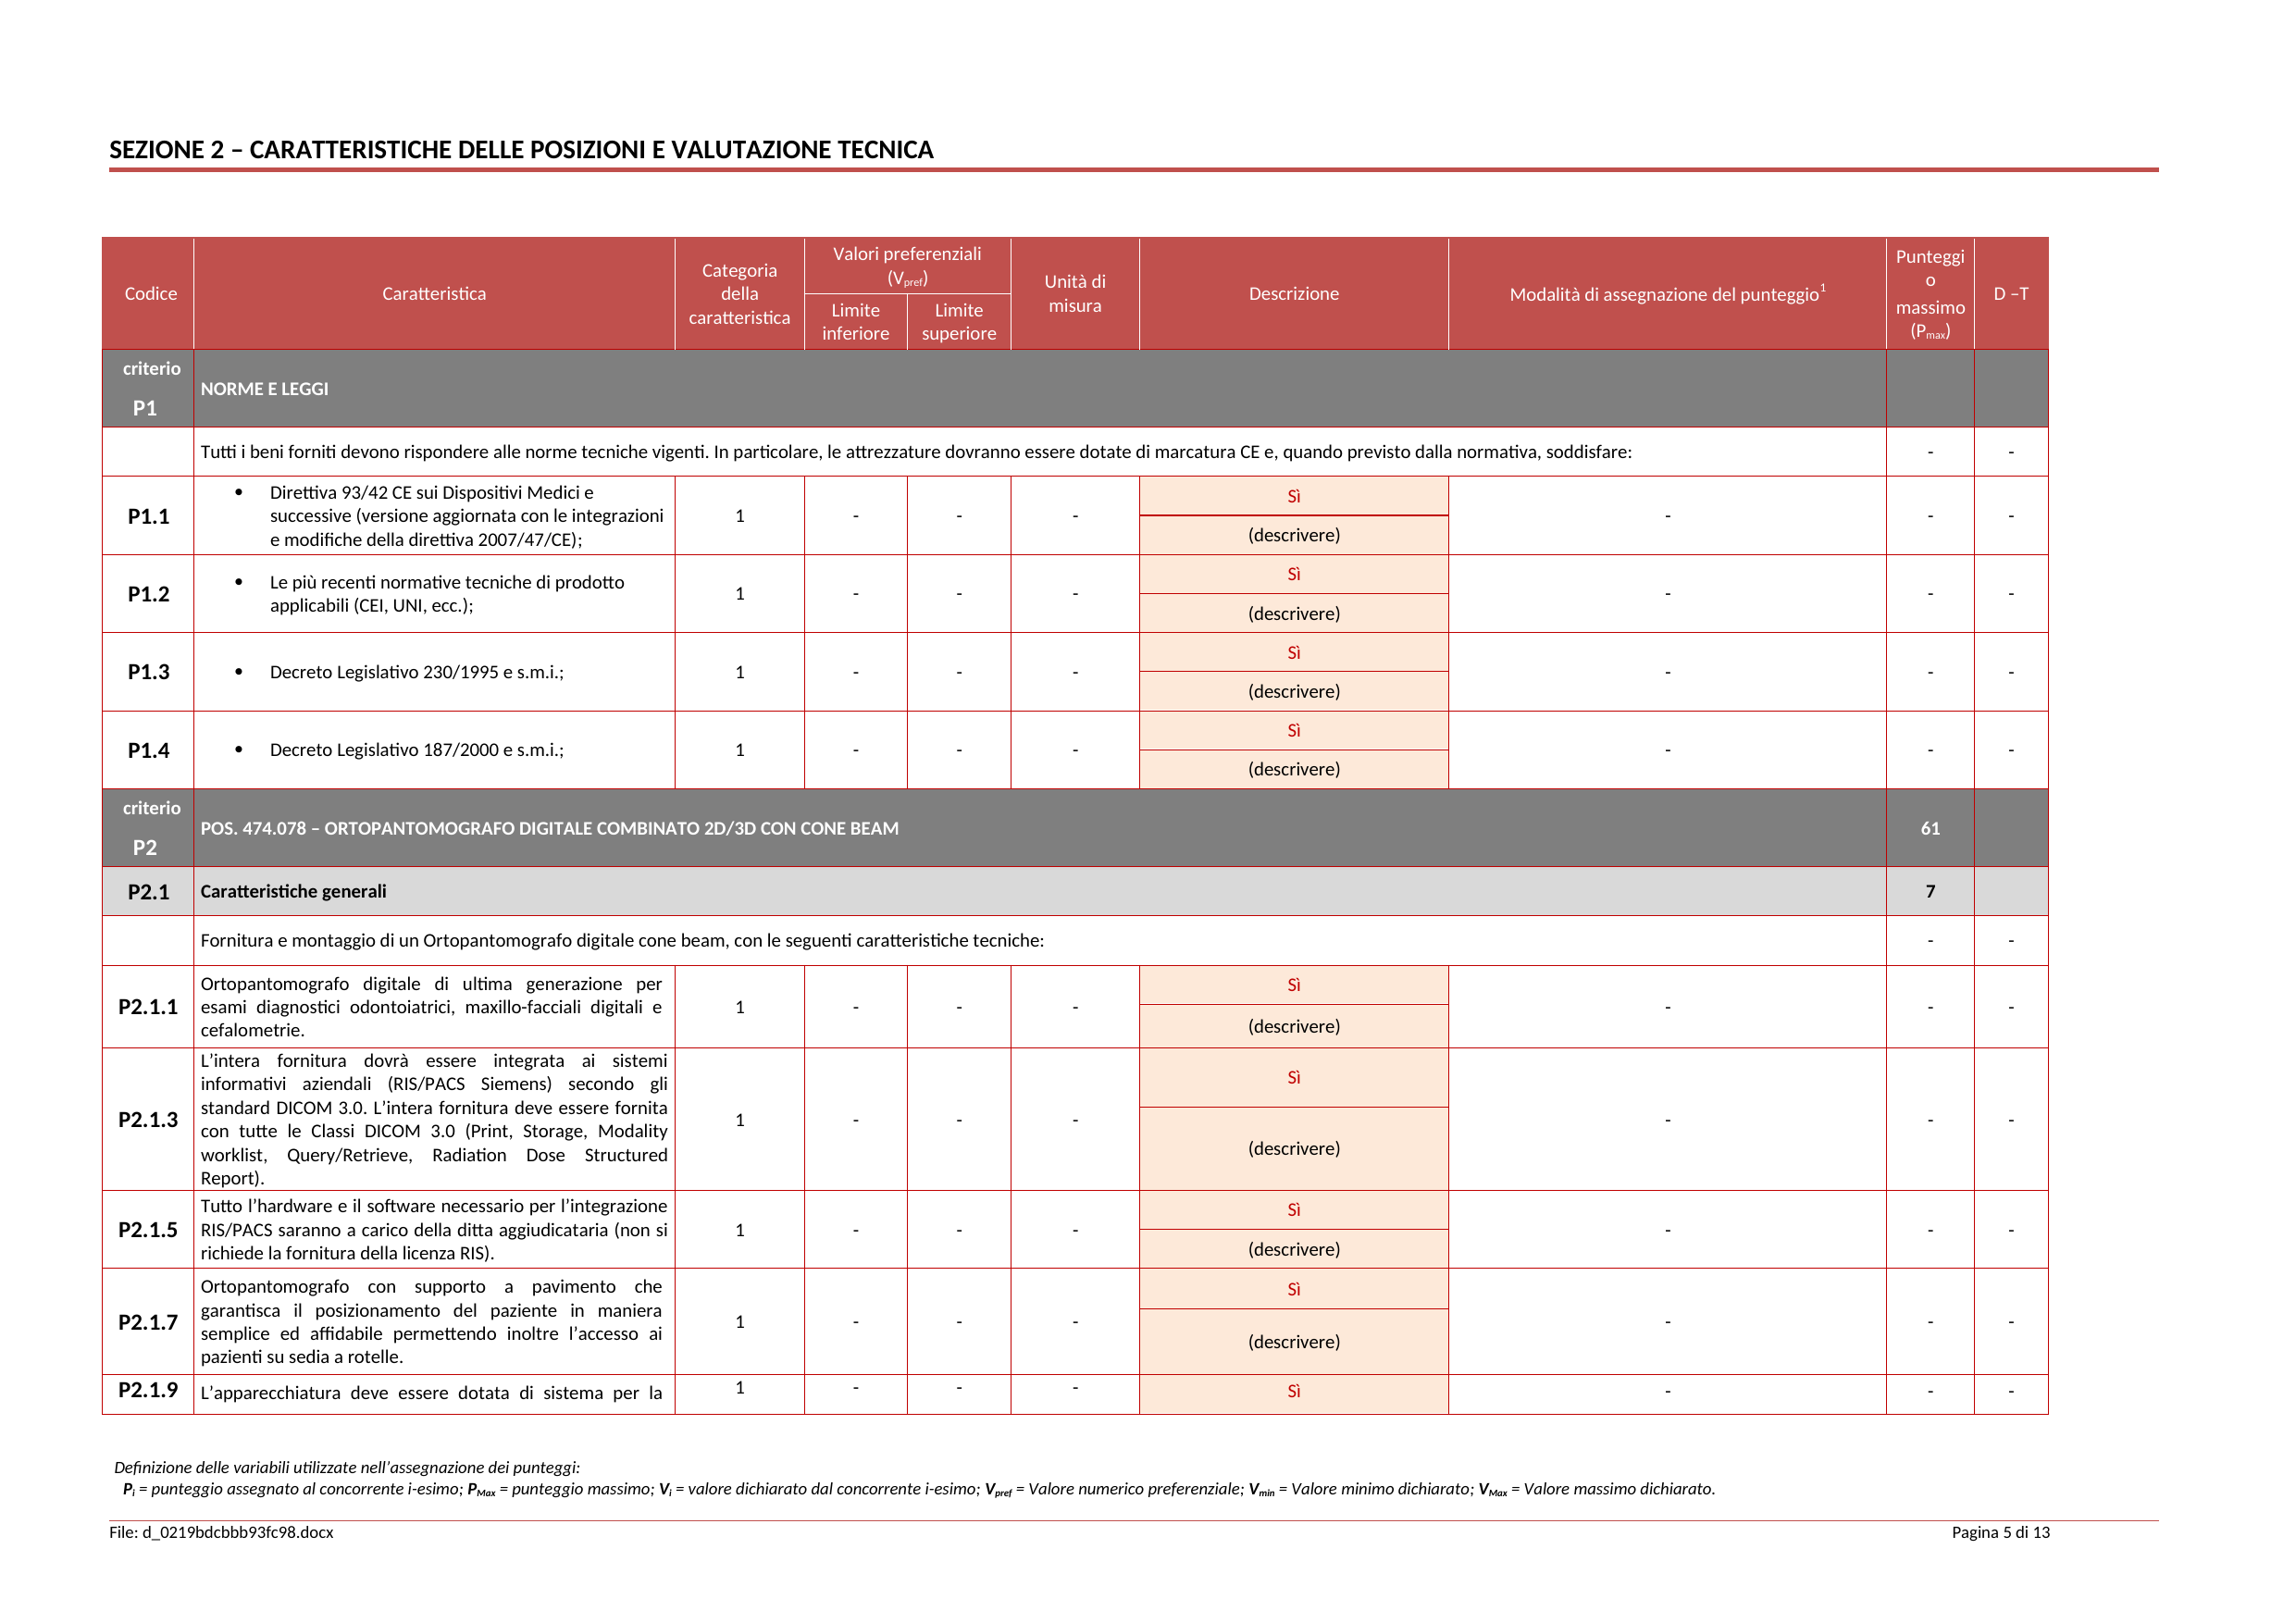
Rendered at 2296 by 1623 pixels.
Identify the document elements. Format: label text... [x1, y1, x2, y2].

table_header Caratteristica [194, 239, 675, 349]
table_cell - [1975, 712, 2048, 788]
table_cell - [1887, 916, 1974, 964]
table_cell [103, 966, 193, 1047]
table_cell - [1887, 477, 1974, 554]
table_cell - [1887, 712, 1974, 788]
table_cell - [1887, 555, 1974, 632]
table_cell [103, 1048, 193, 1190]
table_cell [103, 633, 193, 710]
table_cell - [1449, 477, 1886, 554]
table_cell - [1011, 555, 1139, 632]
table_cell - [908, 555, 1011, 632]
table_cell - [1449, 555, 1886, 632]
table_cell Decreto Legislativo 187/2000 e s.m.i.; [194, 712, 675, 788]
table_cell - [1975, 477, 2048, 554]
table_cell 1 [676, 1191, 804, 1268]
table_cell - [1011, 477, 1139, 554]
table_cell [1975, 867, 2048, 915]
table_cell - [1975, 633, 2048, 710]
table_cell - [1449, 1048, 1886, 1190]
table_cell POS. 474.078 – ORTOPANTOMOGRAFO DIGITALE COMBINATO 2D/3D CON CONE BEAM [194, 789, 1886, 866]
table_cell [103, 712, 193, 788]
table_cell - [1887, 427, 1974, 476]
table_cell (descrivere) [1140, 750, 1448, 788]
table_cell - [1011, 966, 1139, 1047]
table_cell (descrivere) [1140, 1309, 1448, 1374]
table_cell - [805, 477, 907, 554]
table_cell Sì [1140, 712, 1448, 749]
table_cell Ortopantomografo con supporto a pavimento che garantisca il posizionamento del paziente in maniera semplice ed affidabile permettendo inoltre l’accesso ai pazienti su sedia a rotelle. [194, 1269, 675, 1374]
table_cell - [1011, 1191, 1139, 1268]
table_cell Sì [1140, 555, 1448, 593]
table_cell - [1975, 1269, 2048, 1374]
table_cell - [908, 1269, 1011, 1374]
table_cell [103, 388, 193, 427]
table_cell - [805, 1269, 907, 1374]
table_cell (descrivere) [1140, 594, 1448, 632]
table_cell Fornitura e montaggio di un Ortopantomografo digitale cone beam, con le seguenti caratteristiche tecniche: [194, 916, 1886, 964]
table_header Codice [103, 239, 193, 349]
table_cell - [1975, 1191, 2048, 1268]
table_header Modalità di assegnazione del punteggio1 [1449, 239, 1886, 349]
table_cell - [1011, 1048, 1139, 1190]
table_cell Tutti i beni forniti devono rispondere alle norme tecniche vigenti. In particolare, le attrezzature dovranno essere dotate di marcatura CE e, quando previsto dalla normativa, soddisfare: [194, 427, 1886, 476]
table_cell 1 [676, 477, 804, 554]
table_cell 1 [676, 555, 804, 632]
table_cell Sì [1140, 1048, 1448, 1107]
table_cell L’intera fornitura dovrà essere integrata ai sistemi informativi aziendali (RIS/PACS Siemens) secondo gli standard DICOM 3.0. L’intera fornitura deve essere fornita con tutte le Classi DICOM 3.0 (Print, Storage, Modality worklist, Query/Retrieve, Radiation Dose Structured Report). [194, 1048, 675, 1190]
table_cell [103, 1269, 193, 1374]
table_cell [1887, 350, 1974, 427]
table_cell - [1975, 555, 2048, 632]
table_cell [103, 827, 193, 866]
table_cell (descrivere) [1140, 516, 1448, 554]
table_cell - [1449, 712, 1886, 788]
table_cell - [805, 555, 907, 632]
table_cell - [1887, 1375, 1974, 1413]
table_cell - [1011, 712, 1139, 788]
table_cell 1 [676, 712, 804, 788]
table_cell - [805, 1048, 907, 1190]
table_cell - [908, 1375, 1011, 1413]
table_cell [103, 916, 193, 964]
table_cell - [1975, 916, 2048, 964]
table_cell 61 [1887, 789, 1974, 866]
table_cell [103, 1375, 193, 1413]
table_cell - [1011, 1375, 1139, 1413]
table_header Unità di misura [1011, 239, 1139, 349]
table_cell - [1449, 1269, 1886, 1374]
table_cell Sì [1140, 477, 1448, 514]
table_cell Direttiva 93/42 CE sui Dispositivi Medici e successive (versione aggiornata con le integrazioni e modifiche della direttiva 2007/47/CE); [194, 477, 675, 554]
table_cell - [1975, 427, 2048, 476]
table_cell - [908, 1048, 1011, 1190]
table_cell [1975, 789, 2048, 866]
table_header D –T [1975, 239, 2048, 349]
table_cell - [1975, 1375, 2048, 1413]
table_cell [103, 555, 193, 632]
table_cell criterio [103, 350, 193, 388]
table_cell - [1011, 633, 1139, 710]
table_header Descrizione [1140, 239, 1448, 349]
table_cell NORME E LEGGI [194, 350, 1886, 427]
table_cell criterio [103, 789, 193, 827]
table_header Valori preferenziali (Vpref) [805, 239, 1011, 293]
table_cell Sì [1140, 966, 1448, 1003]
table_cell - [908, 633, 1011, 710]
text SEZIONE 2 – CARATTERISTICHE DELLE POSIZIONI E VALUTAZIONE TECNICA [109, 132, 2159, 167]
table_cell - [908, 966, 1011, 1047]
table_cell Limite superiore [908, 294, 1011, 349]
table_cell 1 [676, 633, 804, 710]
table_cell [103, 427, 193, 476]
table_cell (descrivere) [1140, 672, 1448, 710]
table_cell 7 [1887, 867, 1974, 915]
table_cell 1 [676, 966, 804, 1047]
table_cell (descrivere) [1140, 1230, 1448, 1268]
table_cell - [908, 712, 1011, 788]
table_cell Sì [1140, 1269, 1448, 1308]
table_cell (descrivere) [1140, 1108, 1448, 1190]
table_cell - [805, 633, 907, 710]
table_cell - [1449, 1191, 1886, 1268]
table_cell - [1887, 633, 1974, 710]
table_cell - [1449, 633, 1886, 710]
table_cell - [1011, 1269, 1139, 1374]
table_cell - [1887, 1269, 1974, 1374]
table_cell Sì [1140, 1191, 1448, 1229]
table_cell Le più recenti normative tecniche di prodotto applicabili (CEI, UNI, ecc.); [194, 555, 675, 632]
table_cell [103, 867, 193, 915]
table_cell - [1975, 1048, 2048, 1190]
table_cell 1 [676, 1375, 804, 1413]
table_cell - [1887, 1048, 1974, 1190]
table_cell Limite inferiore [805, 294, 907, 349]
table_cell (descrivere) [1140, 1005, 1448, 1047]
table_cell - [1975, 966, 2048, 1047]
table_cell [103, 1191, 193, 1268]
table_cell - [805, 712, 907, 788]
table_cell - [1887, 1191, 1974, 1268]
table_cell Sì [1140, 633, 1448, 671]
table_cell Decreto Legislativo 230/1995 e s.m.i.; [194, 633, 675, 710]
table_cell - [805, 1191, 907, 1268]
table_cell Ortopantomografo digitale di ultima generazione per esami diagnostici odontoiatrici, maxillo-facciali digitali e cefalometrie. [194, 966, 675, 1047]
table_cell [103, 477, 193, 554]
table_cell - [805, 1375, 907, 1413]
table_cell - [908, 1191, 1011, 1268]
table_cell 1 [676, 1269, 804, 1374]
table_cell - [1887, 966, 1974, 1047]
table_header Categoria della caratteristica [676, 239, 804, 349]
table_cell Sì [1140, 1375, 1448, 1413]
table_cell - [908, 477, 1011, 554]
table_cell Tutto l’hardware e il software necessario per l’integrazione RIS/PACS saranno a carico della ditta aggiudicataria (non si richiede la fornitura della licenza RIS). [194, 1191, 675, 1268]
table_cell - [1449, 966, 1886, 1047]
table_cell 1 [676, 1048, 804, 1190]
table_cell - [1449, 1375, 1886, 1413]
table_header Punteggio massimo (Pmax) [1887, 239, 1974, 349]
table_cell [1975, 350, 2048, 427]
table_cell - [805, 966, 907, 1047]
table_cell Caratteristiche generali [194, 867, 1886, 915]
